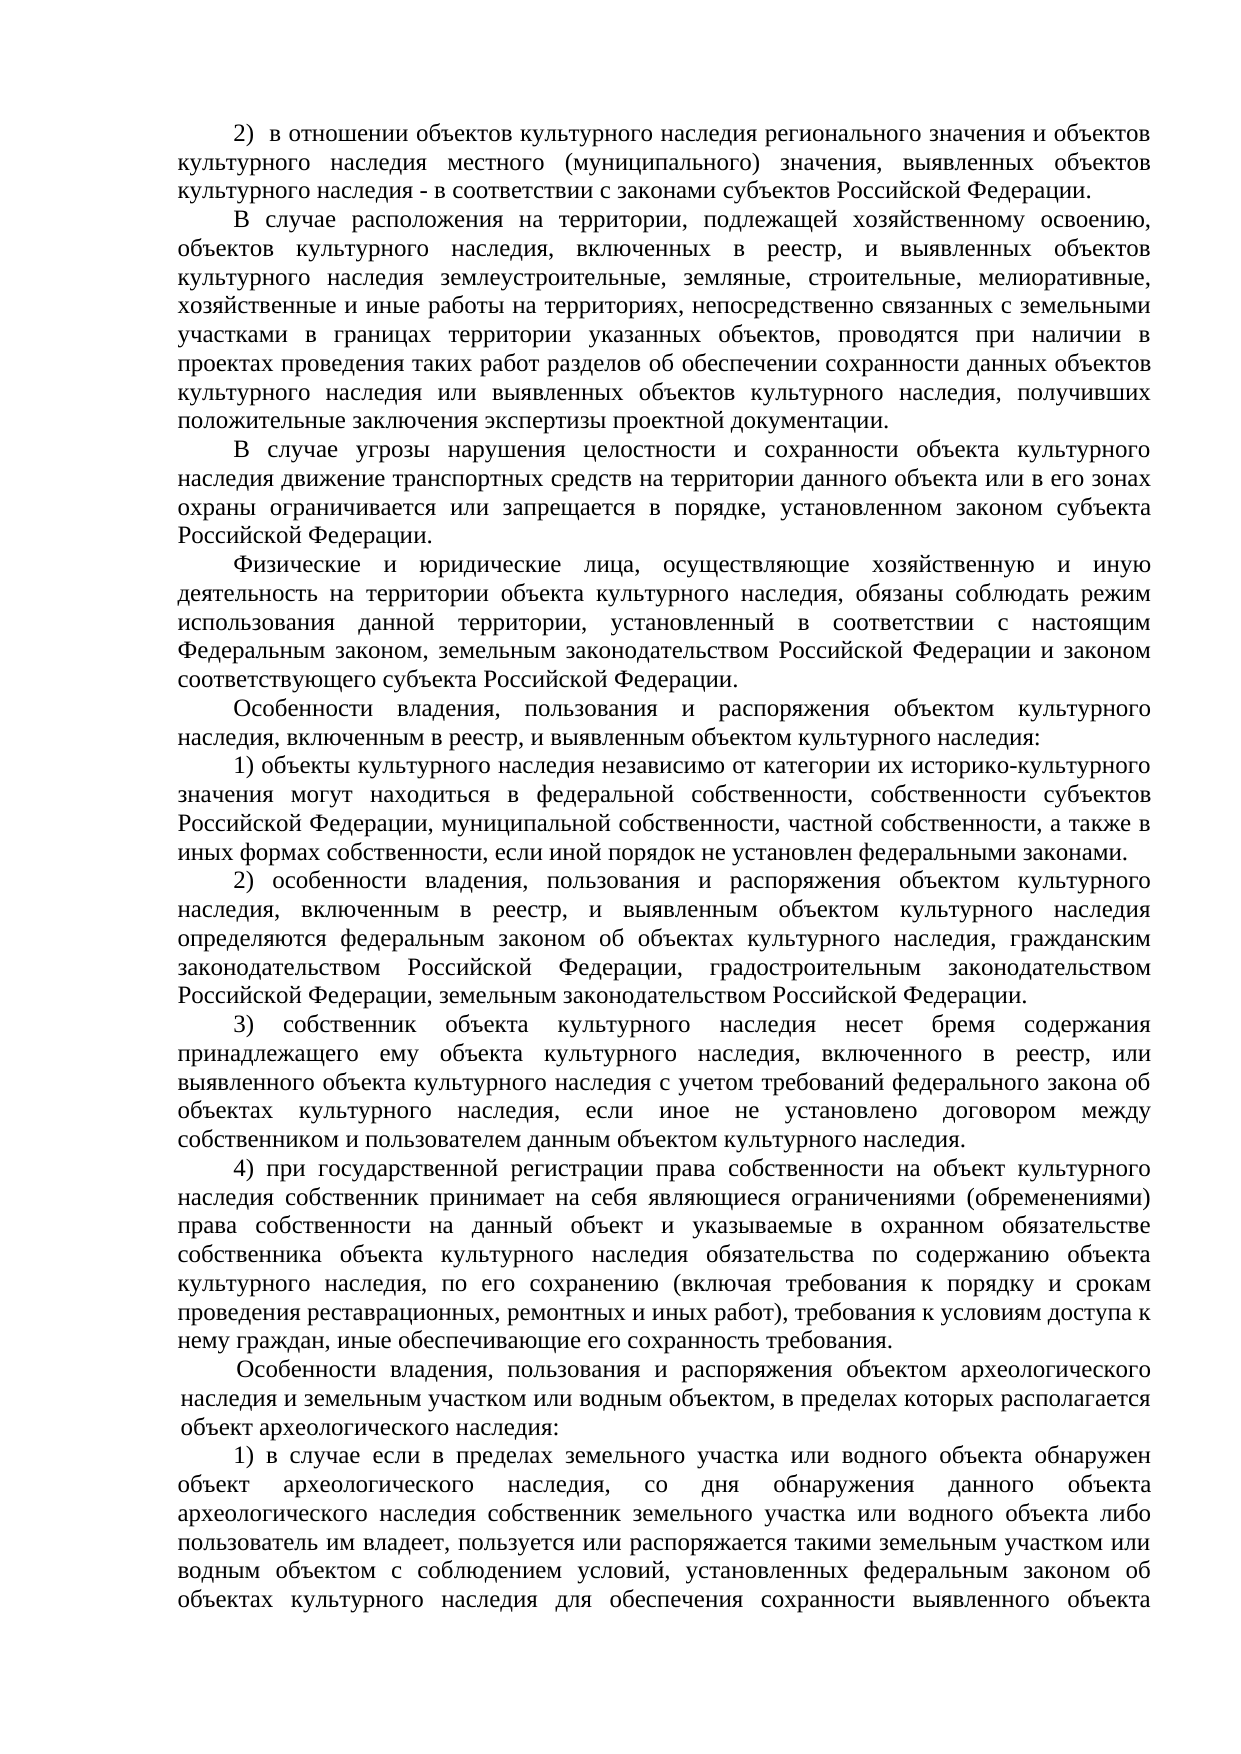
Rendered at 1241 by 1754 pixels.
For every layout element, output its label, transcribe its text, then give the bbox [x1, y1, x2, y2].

text Физические и юридические лица, осуществляющие хозяйственную и иную деятельность на территории объекта культурного наследия, обязаны соблюдать режим использования данной территории, установленный в соответствии с настоящим Федеральным законом, земельным законодательством Российской Федерации и законом соответствующего субъекта Российской Федерации. [177, 549, 1152, 693]
text В случае расположения на территории, подлежащей хозяйственному освоению, объектов культурного наследия, включенных в реестр, и выявленных объектов культурного наследия землеустроительные, земляные, строительные, мелиоративные, хозяйственные и иные работы на территориях, непосредственно связанных с земельными участками в границах территории указанных объектов, проводятся при наличии в проектах проведения таких работ разделов об обеспечении сохранности данных объектов культурного наследия или выявленных объектов культурного наследия, получивших положительные заключения экспертизы проектной документации. [177, 204, 1152, 434]
text Особенности владения, пользования и распоряжения объектом археологического наследия и земельным участком или водным объектом, в пределах которых располагается объект археологического наследия: [180, 1354, 1152, 1441]
text 2) особенности владения, пользования и распоряжения объектом культурного наследия, включенным в реестр, и выявленным объектом культурного наследия определяются федеральным законом об объектах культурного наследия, гражданским законодательством Российской Федерации, градостроительным законодательством Российской Федерации, земельным законодательством Российской Федерации. [177, 866, 1152, 1009]
text Особенности владения, пользования и распоряжения объектом культурного наследия, включенным в реестр, и выявленным объектом культурного наследия: [177, 693, 1152, 751]
text В случае угрозы нарушения целостности и сохранности объекта культурного наследия движение транспортных средств на территории данного объекта или в его зонах охраны ограничивается или запрещается в порядке, установленном законом субъекта Российской Федерации. [177, 434, 1152, 549]
text 2) в отношении объектов культурного наследия регионального значения и объектов культурного наследия местного (муниципального) значения, выявленных объектов культурного наследия - в соответствии с законами субъектов Российской Федерации. [177, 118, 1152, 204]
text 4) при государственной регистрации права собственности на объект культурного наследия собственник принимает на себя являющиеся ограничениями (обременениями) права собственности на данный объект и указываемые в охранном обязательстве собственника объекта культурного наследия обязательства по содержанию объекта культурного наследия, по его сохранению (включая требования к порядку и срокам проведения реставрационных, ремонтных и иных работ), требования к условиям доступа к нему граждан, иные обеспечивающие его сохранность требования. [177, 1153, 1152, 1354]
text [177, 1441, 1152, 1613]
text 1) объекты культурного наследия независимо от категории их историко-культурного значения могут находиться в федеральной собственности, собственности субъектов Российской Федерации, муниципальной собственности, частной собственности, а также в иных формах собственности, если иной порядок не установлен федеральными законами. [177, 751, 1152, 866]
text 3) собственник объекта культурного наследия несет бремя содержания принадлежащего ему объекта культурного наследия, включенного в реестр, или выявленного объекта культурного наследия с учетом требований федерального закона об объектах культурного наследия, если иное не установлено договором между собственником и пользователем данным объектом культурного наследия. [177, 1009, 1152, 1153]
